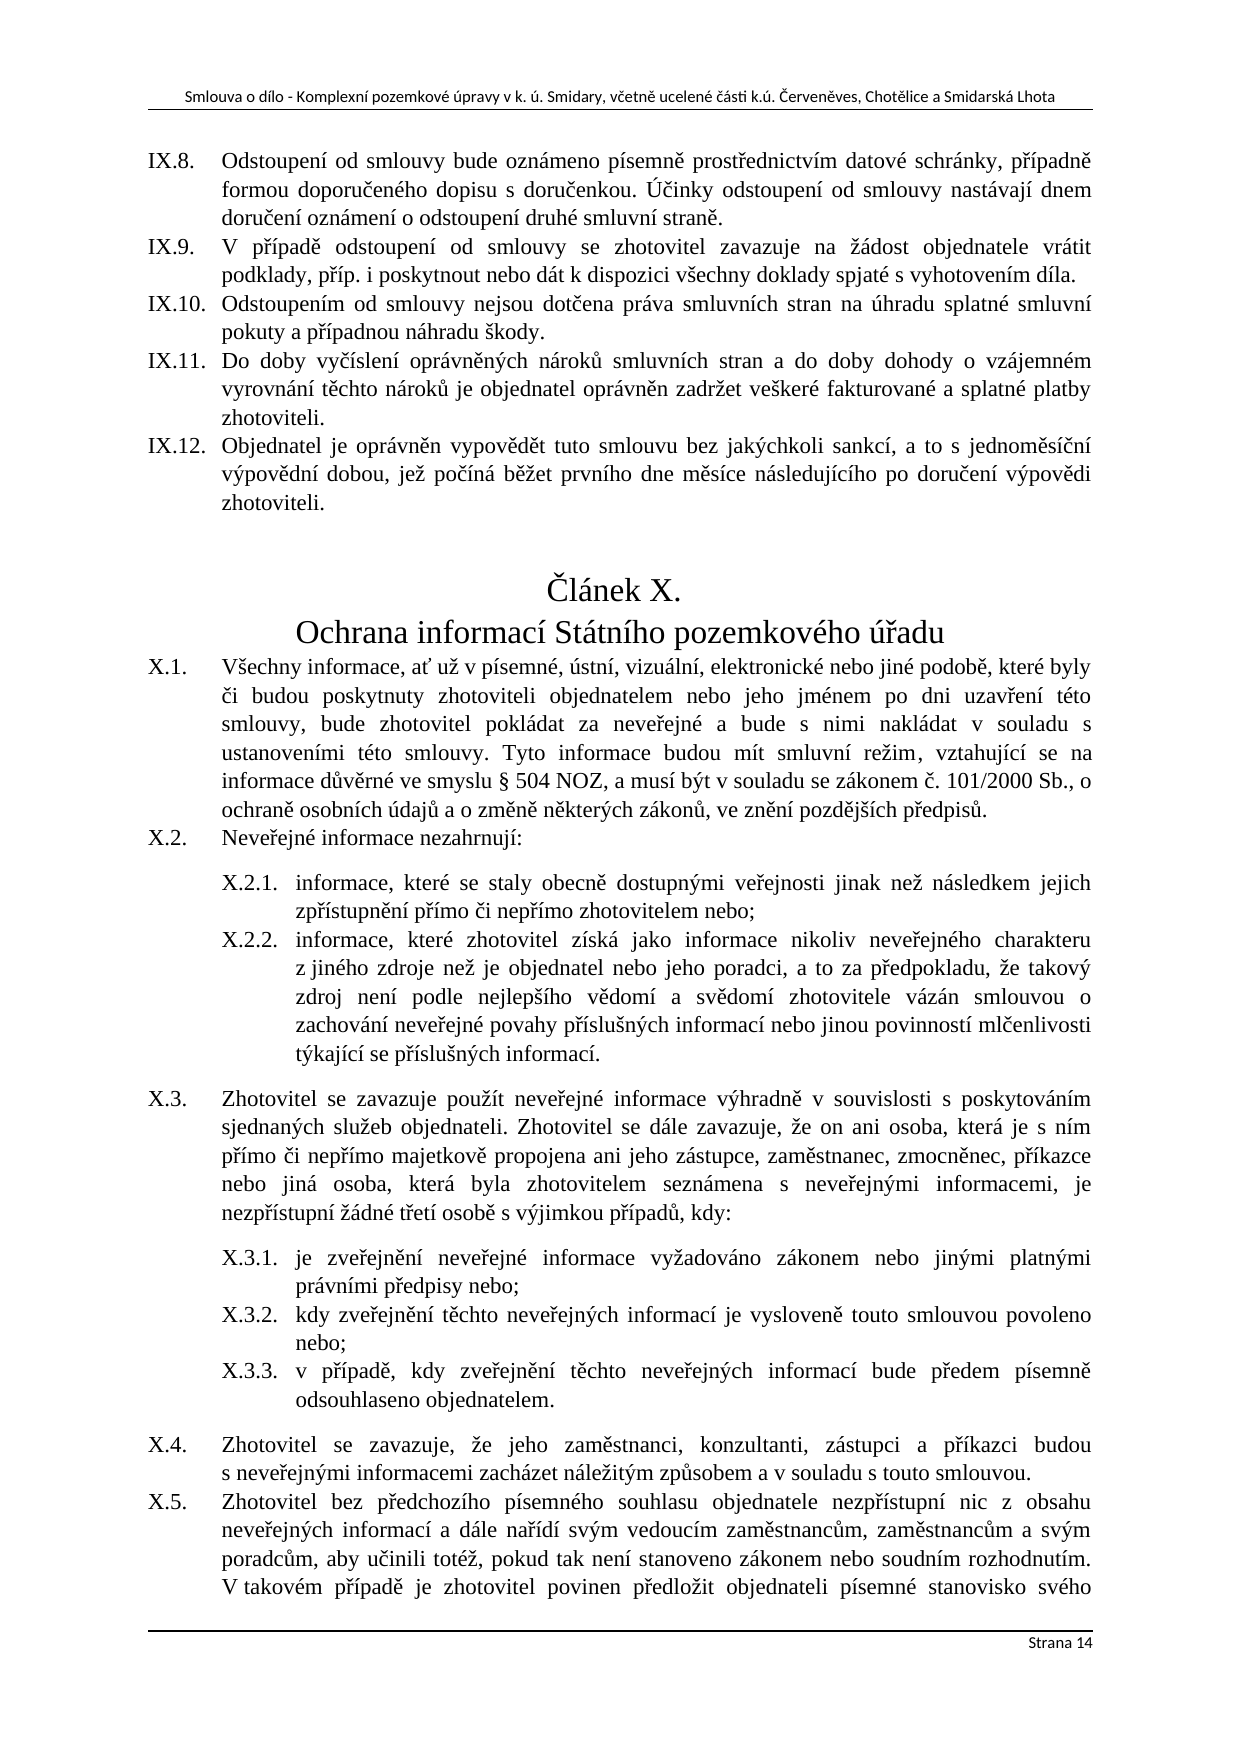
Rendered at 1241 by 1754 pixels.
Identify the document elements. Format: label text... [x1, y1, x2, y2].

text informace, které se staly obecně dostupnými veřejnosti jinak než následkem jejich zpřístupnění přímo či nepřímo zhotovitelem nebo; [221, 869, 1093, 924]
list Odstoupením od smlouvy nejsou dotčena práva smluvních stran na úhradu splatné smluvní pokuty a případnou náhradu škody. [148, 290, 1093, 344]
list V případě odstoupení od smlouvy se zhotovitel zavazuje na žádost objednatele vrátit podklady, příp. i poskytnout nebo dát k dispozici všechny doklady spjaté s vyhotovením díla. [148, 233, 1093, 288]
list Odstoupení od smlouvy bude oznámeno písemně prostřednictvím datové schránky, případně formou doporučeného dopisu s doručenkou. Účinky odstoupení od smlouvy nastávají dnem doručení oznámení o odstoupení druhé smluvní straně. [148, 148, 1093, 231]
text v případě, kdy zveřejnění těchto neveřejných informací bude předem písemně odsouhlaseno objednatelem. [221, 1357, 1093, 1412]
list Do doby vyčíslení oprávněných nároků smluvních stran a do doby dohody o vzájemném vyrovnání těchto nároků je objednatel oprávněn zadržet veškeré fakturované a splatné platby zhotoviteli. [148, 347, 1093, 430]
list Všechny informace, ať už v písemné, ústní, vizuální, elektronické nebo jiné podobě, které byly či budou poskytnuty zhotoviteli objednatelem nebo jeho jménem po dni uzavření této smlouvy, bude zhotovitel pokládat za neveřejné a bude s nimi nakládat v souladu s ustanoveními této smlouvy. Tyto informace budou mít smluvní režim, vztahující se na informace důvěrné ve smyslu § 504 NOZ, a musí být v souladu se zákonem č. 101/2000 Sb., o ochraně osobních údajů a o změně některých zákonů, ve znění pozdějších předpisů. [148, 653, 1093, 822]
text informace, které zhotovitel získá jako informace nikoliv neveřejného charakteru z jiného zdroje než je objednatel nebo jeho poradci, a to za předpokladu, že takový zdroj není podle nejlepšího vědomí a svědomí zhotovitele vázán smlouvou o zachování neveřejné povahy příslušných informací nebo jinou povinností mlčenlivosti týkající se příslušných informací. [221, 926, 1093, 1066]
list Neveřejné informace nezahrnují: [148, 824, 1093, 850]
subtitle Ochrana informací Státního pozemkového úřadu [148, 571, 1093, 650]
text je zveřejnění neveřejné informace vyžadováno zákonem nebo jinými platnými právními předpisy nebo; [221, 1244, 1093, 1298]
list Objednatel je oprávněn vypovědět tuto smlouvu bez jakýchkoli sankcí, a to s jednoměsíční výpovědní dobou, jež počíná běžet prvního dne měsíce následujícího po doručení výpovědi zhotoviteli. [148, 432, 1093, 515]
list Zhotovitel se zavazuje, že jeho zaměstnanci, konzultanti, zástupci a příkazci budou s neveřejnými informacemi zacházet náležitým způsobem a v souladu s touto smlouvou. [148, 1431, 1093, 1486]
list Zhotovitel se zavazuje použít neveřejné informace výhradně v souvislosti s poskytováním sjednaných služeb objednateli. Zhotovitel se dále zavazuje, že on ani osoba, která je s ním přímo či nepřímo majetkově propojena ani jeho zástupce, zaměstnanec, zmocněnec, příkazce nebo jiná osoba, která byla zhotovitelem seznámena s neveřejnými informacemi, je nezpřístupní žádné třetí osobě s výjimkou případů, kdy: [148, 1085, 1093, 1225]
text kdy zveřejnění těchto neveřejných informací je vysloveně touto smlouvou povoleno nebo; [221, 1301, 1093, 1355]
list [148, 1488, 1093, 1599]
